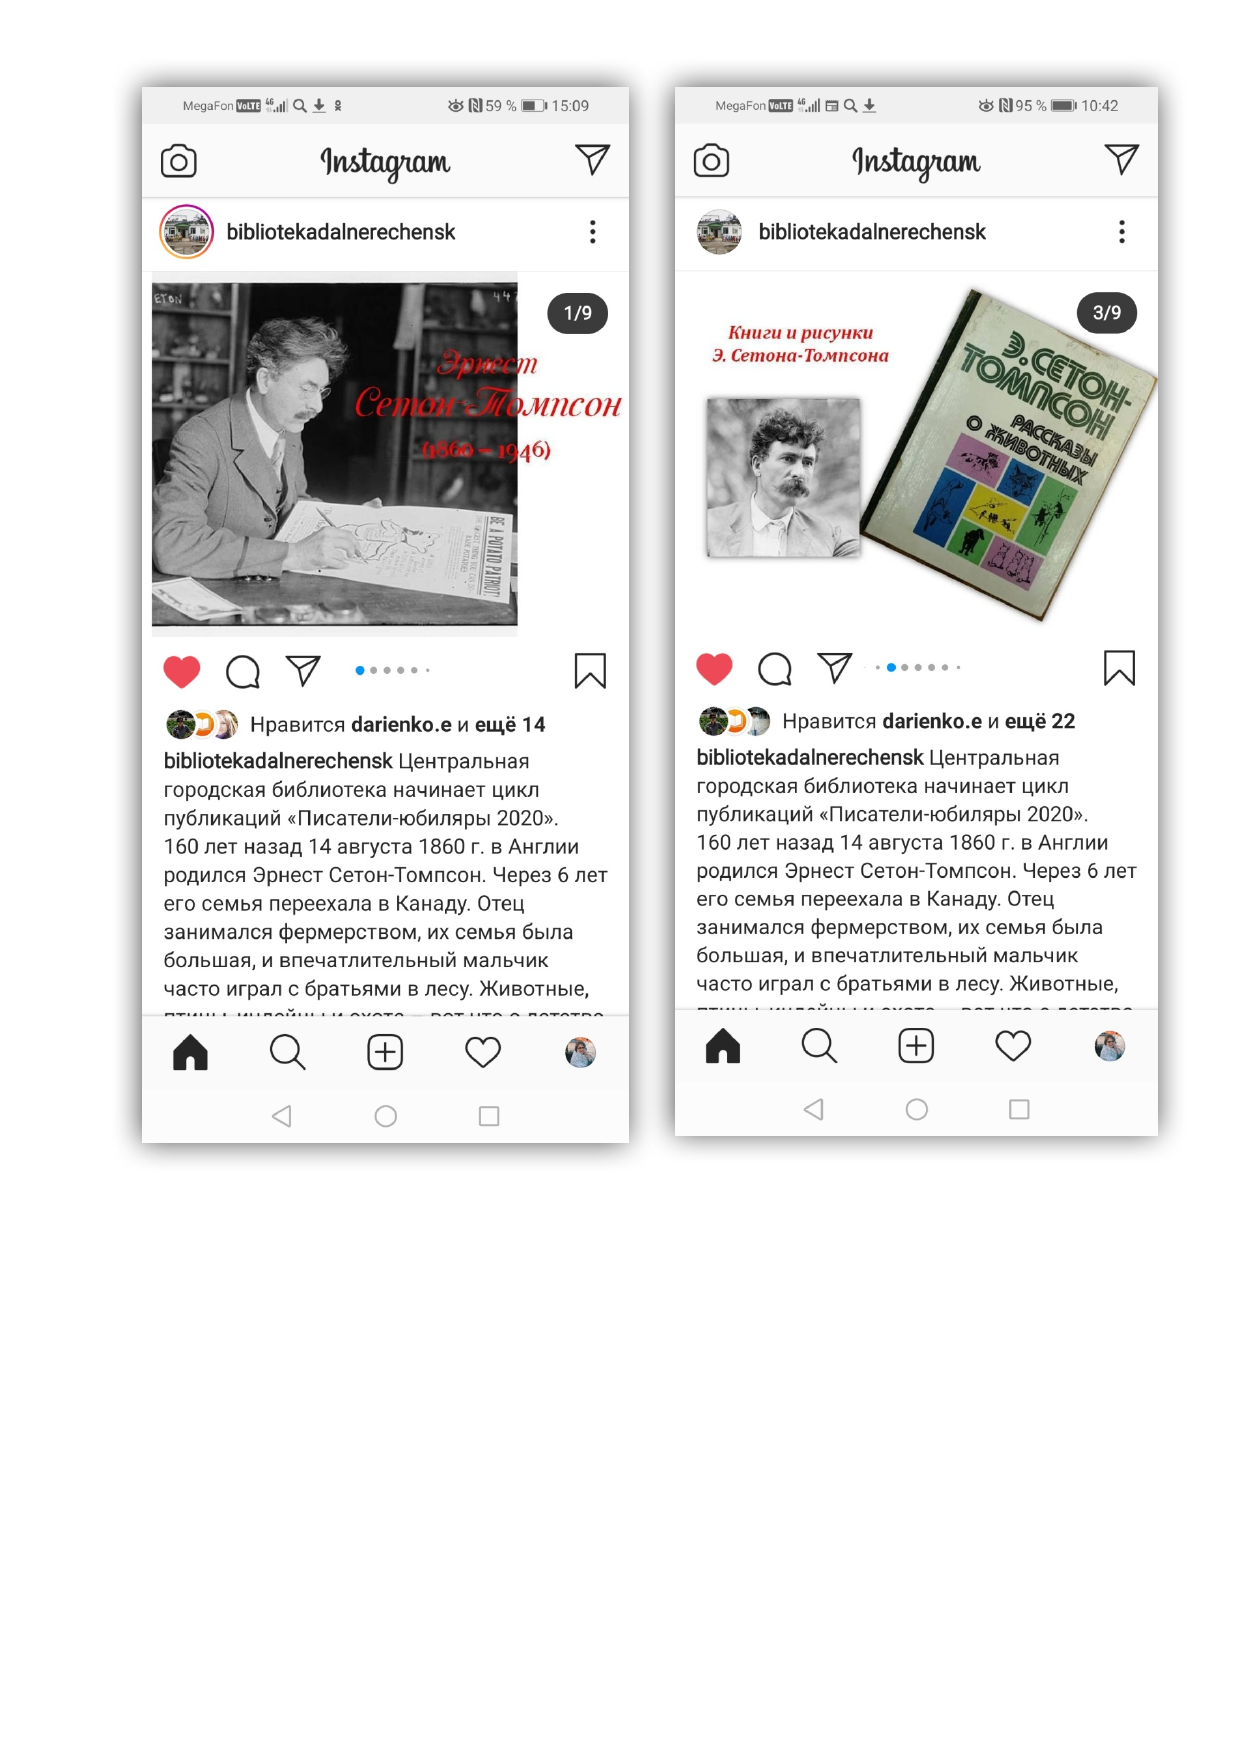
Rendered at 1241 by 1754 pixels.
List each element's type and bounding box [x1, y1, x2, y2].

picture [675, 87, 1158, 1136]
picture [142, 87, 629, 1143]
